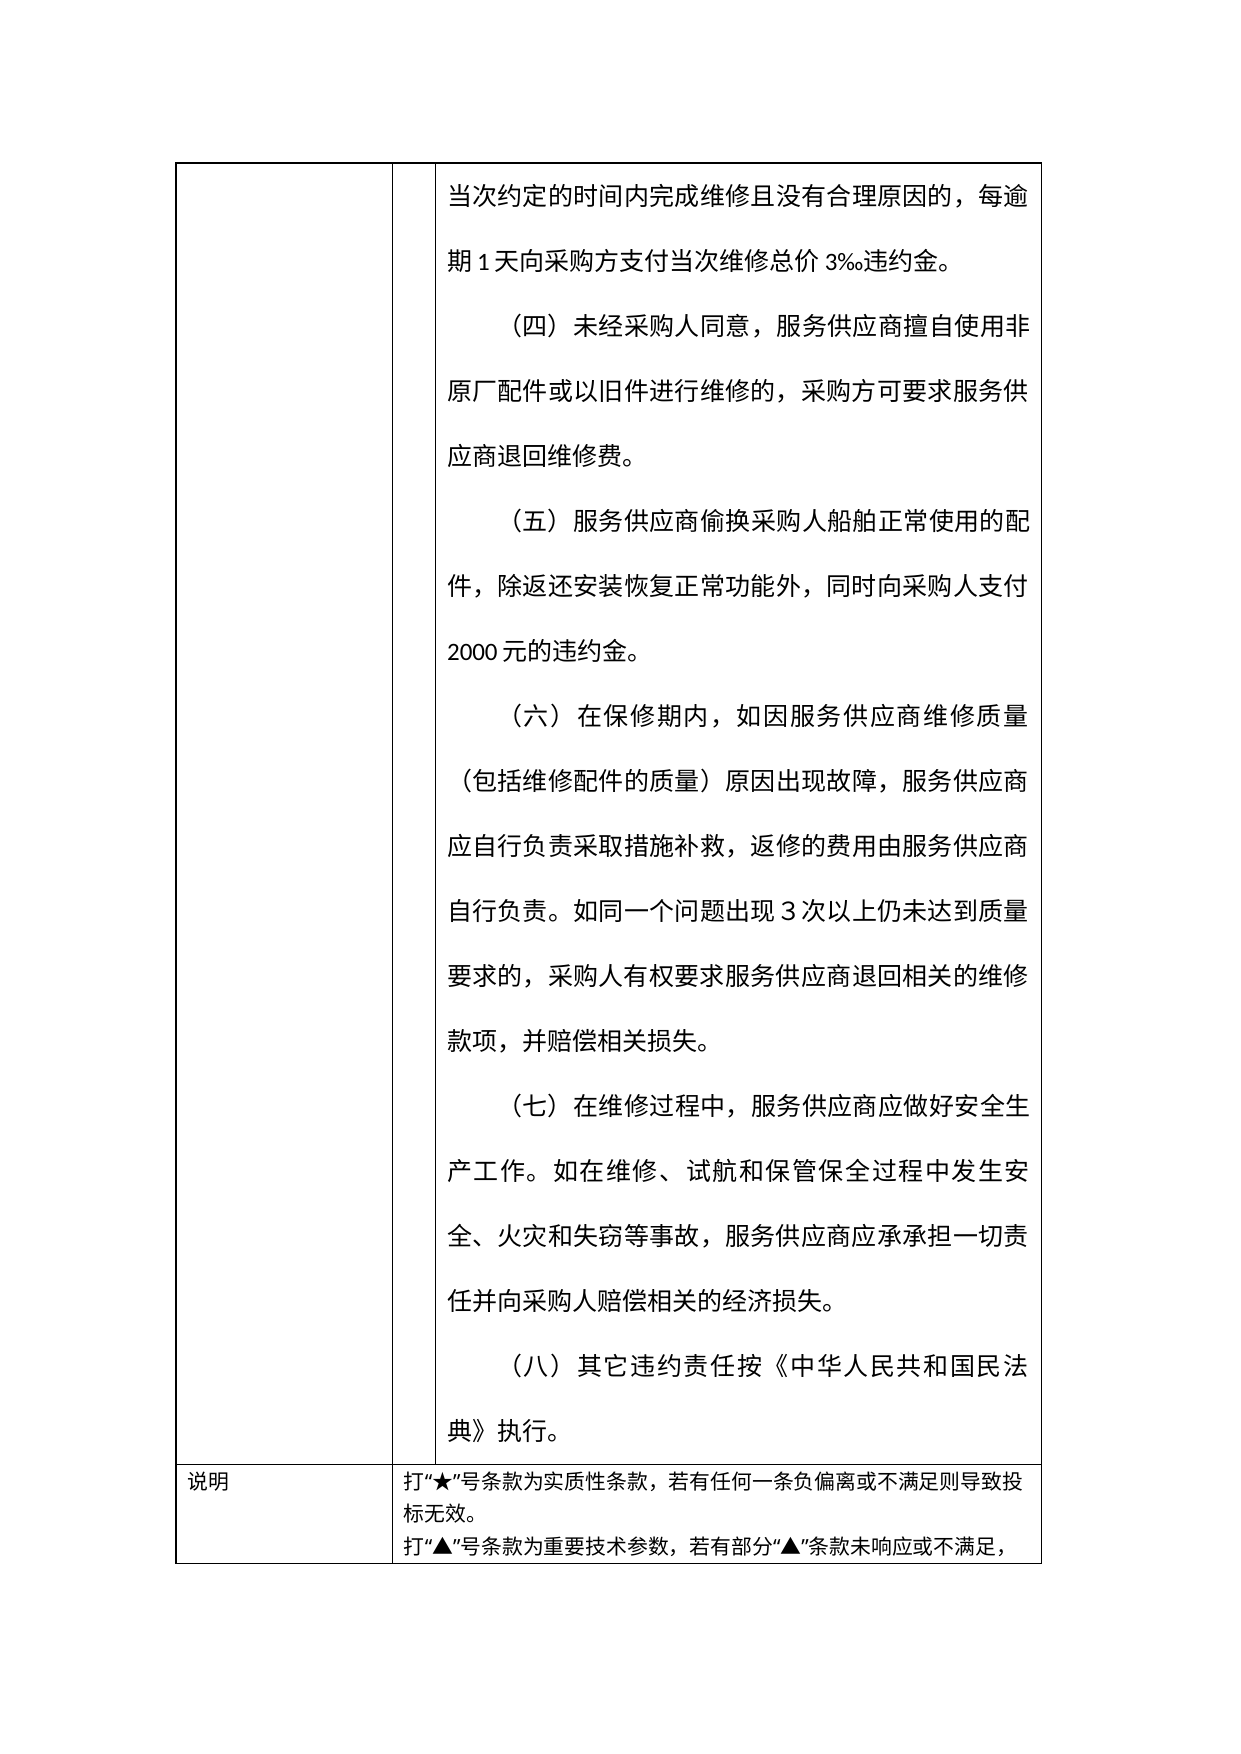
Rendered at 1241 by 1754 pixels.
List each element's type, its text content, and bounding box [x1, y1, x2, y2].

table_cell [436, 164, 1041, 1463]
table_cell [393, 1465, 1041, 1563]
table_cell [177, 164, 392, 1463]
table_cell 说明 [177, 1465, 392, 1563]
table_cell 8 [393, 164, 435, 1463]
